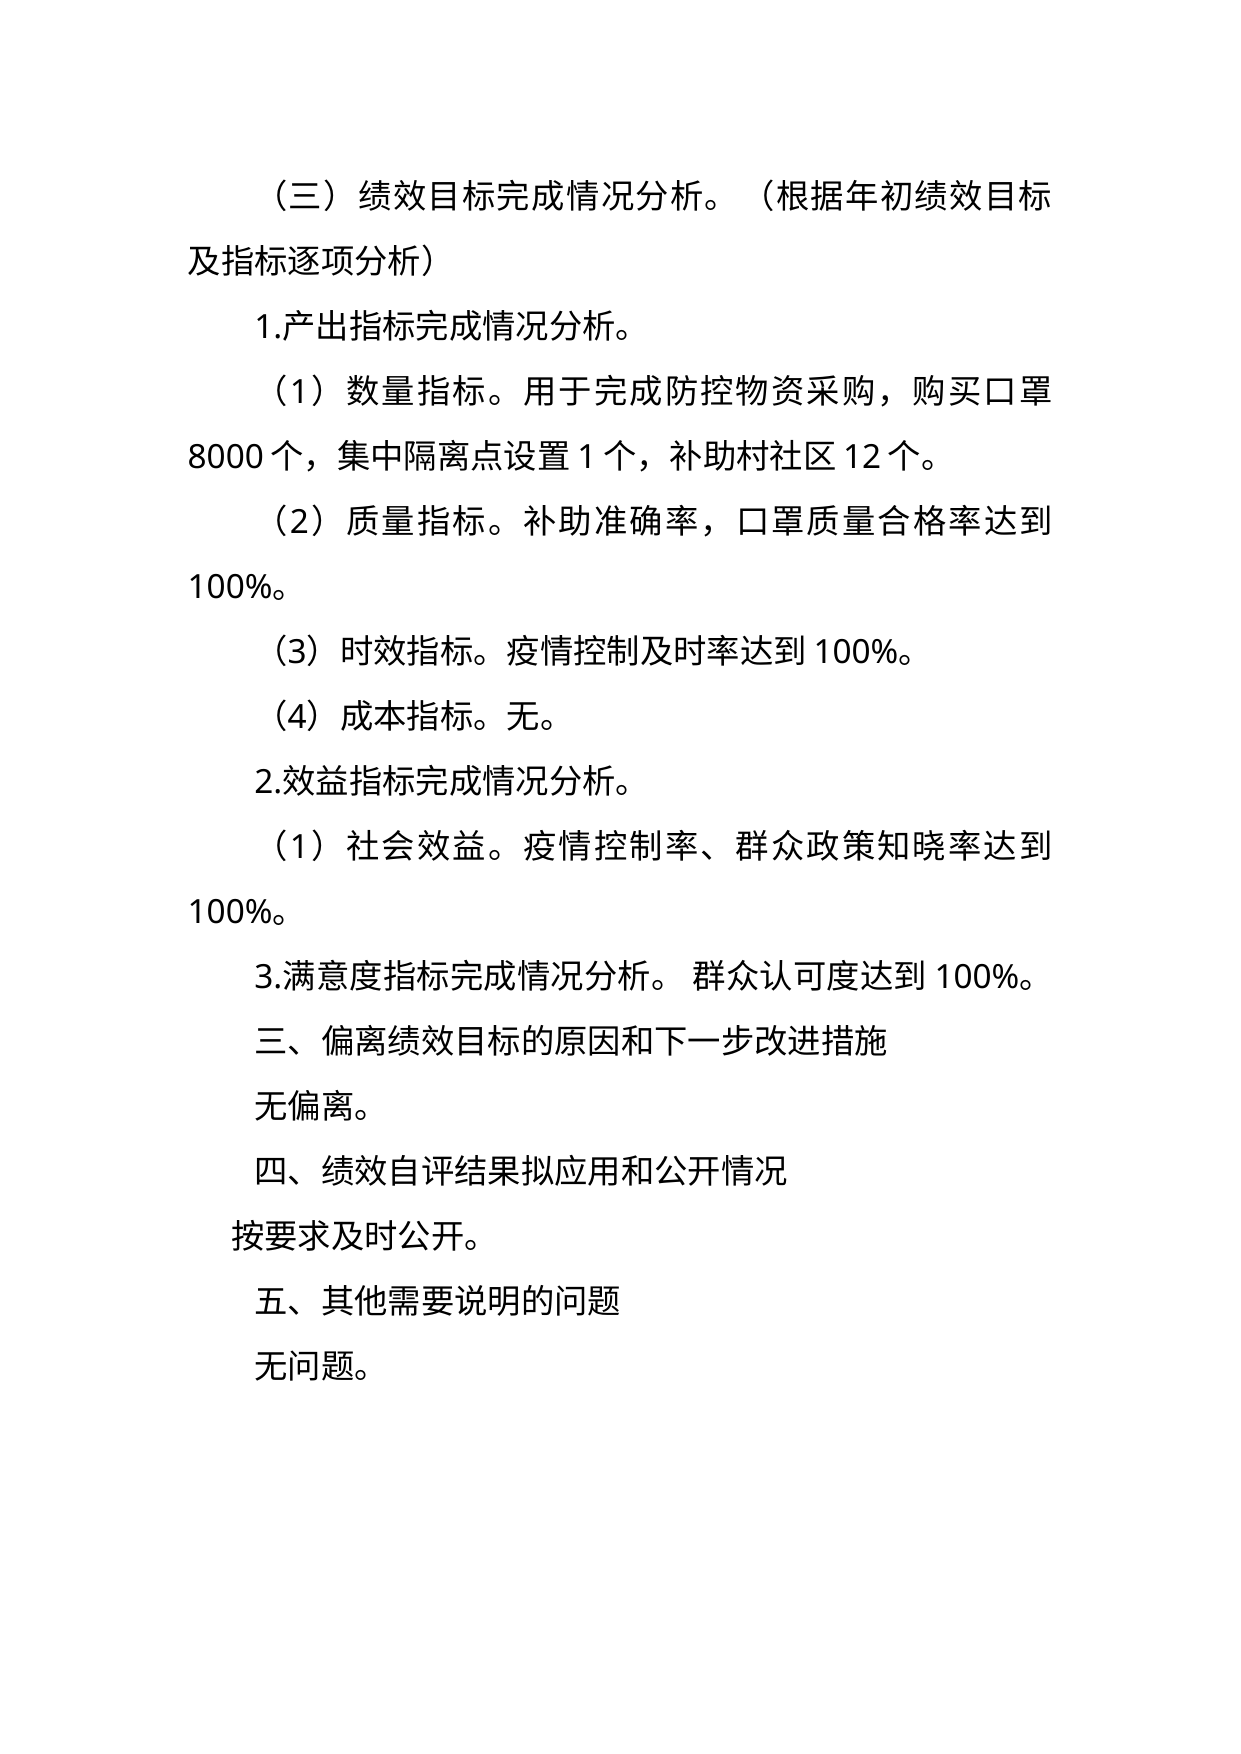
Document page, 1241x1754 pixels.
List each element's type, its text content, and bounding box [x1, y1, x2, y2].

text 1.产出指标完成情况分析。 [187, 292, 1053, 357]
text 五、其他需要说明的问题 [187, 1267, 1053, 1332]
text 无问题。 [187, 1332, 1053, 1397]
list 绩效自评结果拟应用和公开情况 [187, 1137, 1053, 1202]
text 无偏离。 [187, 1072, 1053, 1137]
text 3.满意度指标完成情况分析。 群众认可度达到100%。三、偏离绩效目标的原因和下一步改进措施 [254, 942, 1053, 1072]
text （2）质量指标。补助准确率，口罩质量合格率达到100%。 [187, 487, 1053, 617]
text 2.效益指标完成情况分析。 [187, 747, 1053, 812]
text （1）社会效益。疫情控制率、群众政策知晓率达到100%。 [187, 812, 1053, 942]
text （1）数量指标。用于完成防控物资采购，购买口罩8000个，集中隔离点设置1个，补助村社区12个。 [187, 357, 1053, 487]
text （4）成本指标。无。 [187, 682, 1053, 747]
text （三）绩效目标完成情况分析。（根据年初绩效目标及指标逐项分析） [187, 162, 1053, 292]
text （3）时效指标。疫情控制及时率达到100%。 [187, 617, 1053, 682]
list 按要求及时公开。 [187, 1202, 1053, 1267]
